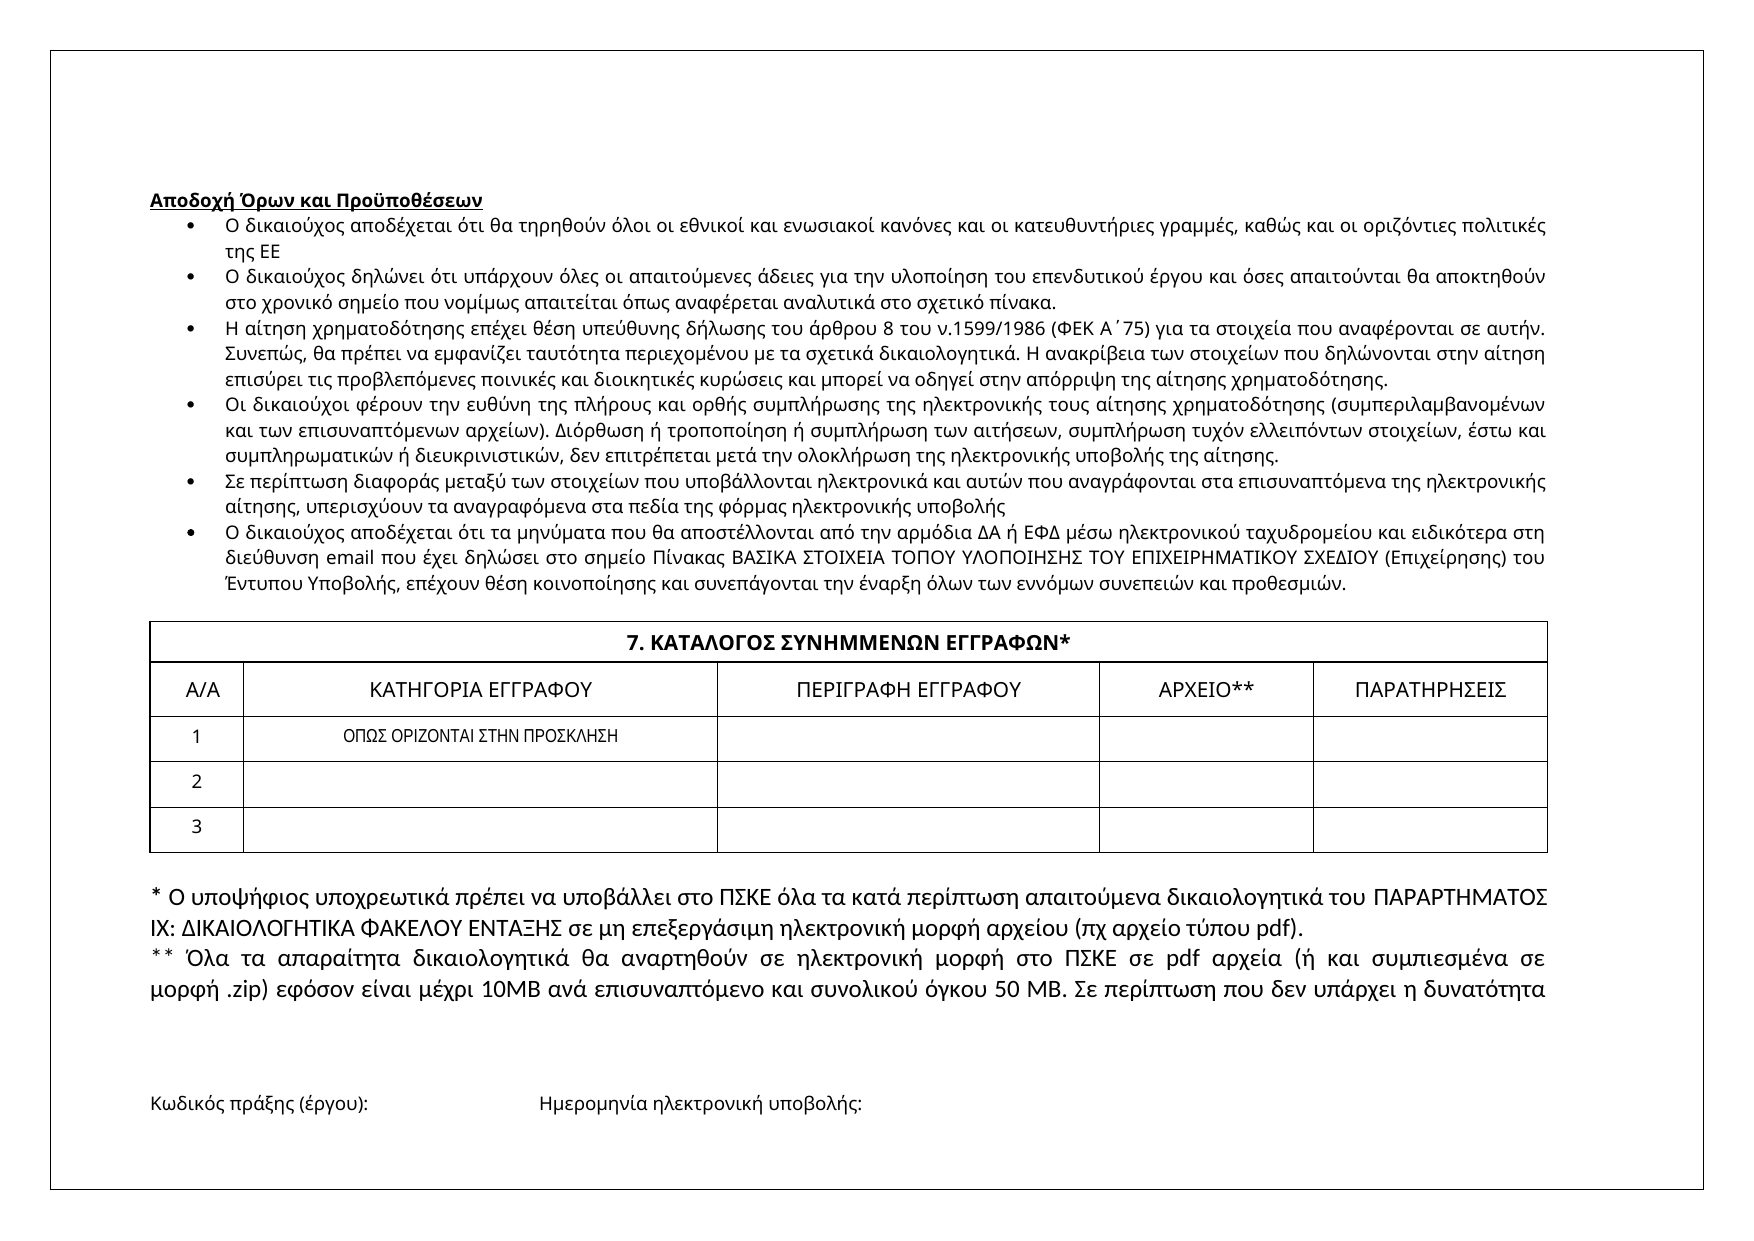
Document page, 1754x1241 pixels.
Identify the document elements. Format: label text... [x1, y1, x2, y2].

table_cell 2 [151, 762, 243, 807]
table_cell [1314, 717, 1547, 761]
table_cell [718, 808, 1099, 852]
table_cell ΚΑΤΗΓΟΡΙΑ ΕΓΓΡΑΦΟΥ [244, 663, 717, 716]
table_cell [718, 717, 1099, 761]
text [150, 942, 1547, 1003]
table_cell [244, 808, 717, 852]
text * Ο υποψήφιος υποχρεωτικά πρέπει να υποβάλλει στο ΠΣΚΕ όλα τα κατά περίπτωση απαιτούμενα δικαιολογητικά του ΠΑΡΑΡΤΗΜΑΤΟΣ IX: ΔΙΚΑΙΟΛΟΓΗΤΙΚΑ ΦΑΚΕΛΟΥ ΕΝΤΑΞΗΣ σε μη επεξεργάσιμη ηλεκτρονική μορφή αρχείου (πχ αρχείο τύπου pdf). [150, 881, 1547, 942]
table_cell [1314, 762, 1547, 807]
text Αποδοχή Όρων και Προϋποθέσεων [150, 187, 1547, 213]
table_header 7. ΚΑΤΑΛΟΓΟΣ ΣΥΝΗΜΜΕΝΩΝ ΕΓΓΡΑΦΩΝ* [151, 622, 1547, 661]
table_cell 3 [151, 808, 243, 852]
list Ο δικαιούχος αποδέχεται ότι θα τηρηθούν όλοι οι εθνικοί και ενωσιακοί κανόνες και οι κατευθυντήριες γραμμές, καθώς και οι οριζόντιες πολιτικές της ΕΕ [187, 213, 1547, 264]
table_cell 1 [151, 717, 243, 761]
table_cell [1100, 808, 1313, 852]
table_cell ΠΑΡΑΤΗΡΗΣΕΙΣ [1314, 663, 1547, 716]
list Η αίτηση χρηματοδότησης επέχει θέση υπεύθυνης δήλωσης του άρθρου 8 του ν.1599/1986 (ΦΕΚ Α΄75) για τα στοιχεία που αναφέρονται σε αυτήν. Συνεπώς, θα πρέπει να εμφανίζει ταυτότητα περιεχομένου με τα σχετικά δικαιολογητικά. Η ανακρίβεια των στοιχείων που δηλώνονται στην αίτηση επισύρει τις προβλεπόμενες ποινικές και διοικητικές κυρώσεις και μπορεί να οδηγεί στην απόρριψη της αίτησης χρηματοδότησης. [187, 315, 1547, 391]
table_cell ΠΕΡΙΓΡΑΦΗ ΕΓΓΡΑΦΟΥ [718, 663, 1099, 716]
table_cell [718, 762, 1099, 807]
list Ο δικαιούχος αποδέχεται ότι τα μηνύματα που θα αποστέλλονται από την αρμόδια ΔΑ ή ΕΦΔ μέσω ηλεκτρονικού ταχυδρομείου και ειδικότερα στη διεύθυνση email που έχει δηλώσει στο σημείο Πίνακας ΒΑΣΙΚΑ ΣΤΟΙΧΕΙΑ ΤΟΠΟΥ ΥΛΟΠΟΙΗΣΗΣ ΤΟΥ ΕΠΙΧΕΙΡΗΜΑΤΙΚΟΥ ΣΧΕΔΙΟΥ (Επιχείρησης) του Έντυπου Υποβολής, επέχουν θέση κοινοποίησης και συνεπάγονται την έναρξη όλων των εννόμων συνεπειών και προθεσμιών. [187, 519, 1547, 596]
list Ο δικαιούχος δηλώνει ότι υπάρχουν όλες οι απαιτούμενες άδειες για την υλοποίηση του επενδυτικού έργου και όσες απαιτούνται θα αποκτηθούν στο χρονικό σημείο που νομίμως απαιτείται όπως αναφέρεται αναλυτικά στο σχετικό πίνακα. [187, 264, 1547, 315]
list Σε περίπτωση διαφοράς μεταξύ των στοιχείων που υποβάλλονται ηλεκτρονικά και αυτών που αναγράφονται στα επισυναπτόμενα της ηλεκτρονικής αίτησης, υπερισχύουν τα αναγραφόμενα στα πεδία της φόρμας ηλεκτρονικής υποβολής [187, 468, 1547, 519]
table_cell ΟΠΩΣ ΟΡΙΖΟΝΤΑΙ ΣΤΗΝ ΠΡΟΣΚΛΗΣΗ [244, 717, 717, 761]
table_cell [1100, 717, 1313, 761]
table_cell [244, 762, 717, 807]
table_cell ΑΡΧΕΙΟ** [1100, 663, 1313, 716]
list Οι δικαιούχοι φέρουν την ευθύνη της πλήρους και ορθής συμπλήρωσης της ηλεκτρονικής τους αίτησης χρηματοδότησης (συμπεριλαμβανομένων και των επισυναπτόμενων αρχείων). Διόρθωση ή τροποποίηση ή συμπλήρωση των αιτήσεων, συμπλήρωση τυχόν ελλειπόντων στοιχείων, έστω και συμπληρωματικών ή διευκρινιστικών, δεν επιτρέπεται μετά την ολοκλήρωση της ηλεκτρονικής υποβολής της αίτησης. [187, 391, 1547, 468]
table_cell [1100, 762, 1313, 807]
table_cell Α/Α [151, 663, 243, 716]
table_cell [1314, 808, 1547, 852]
